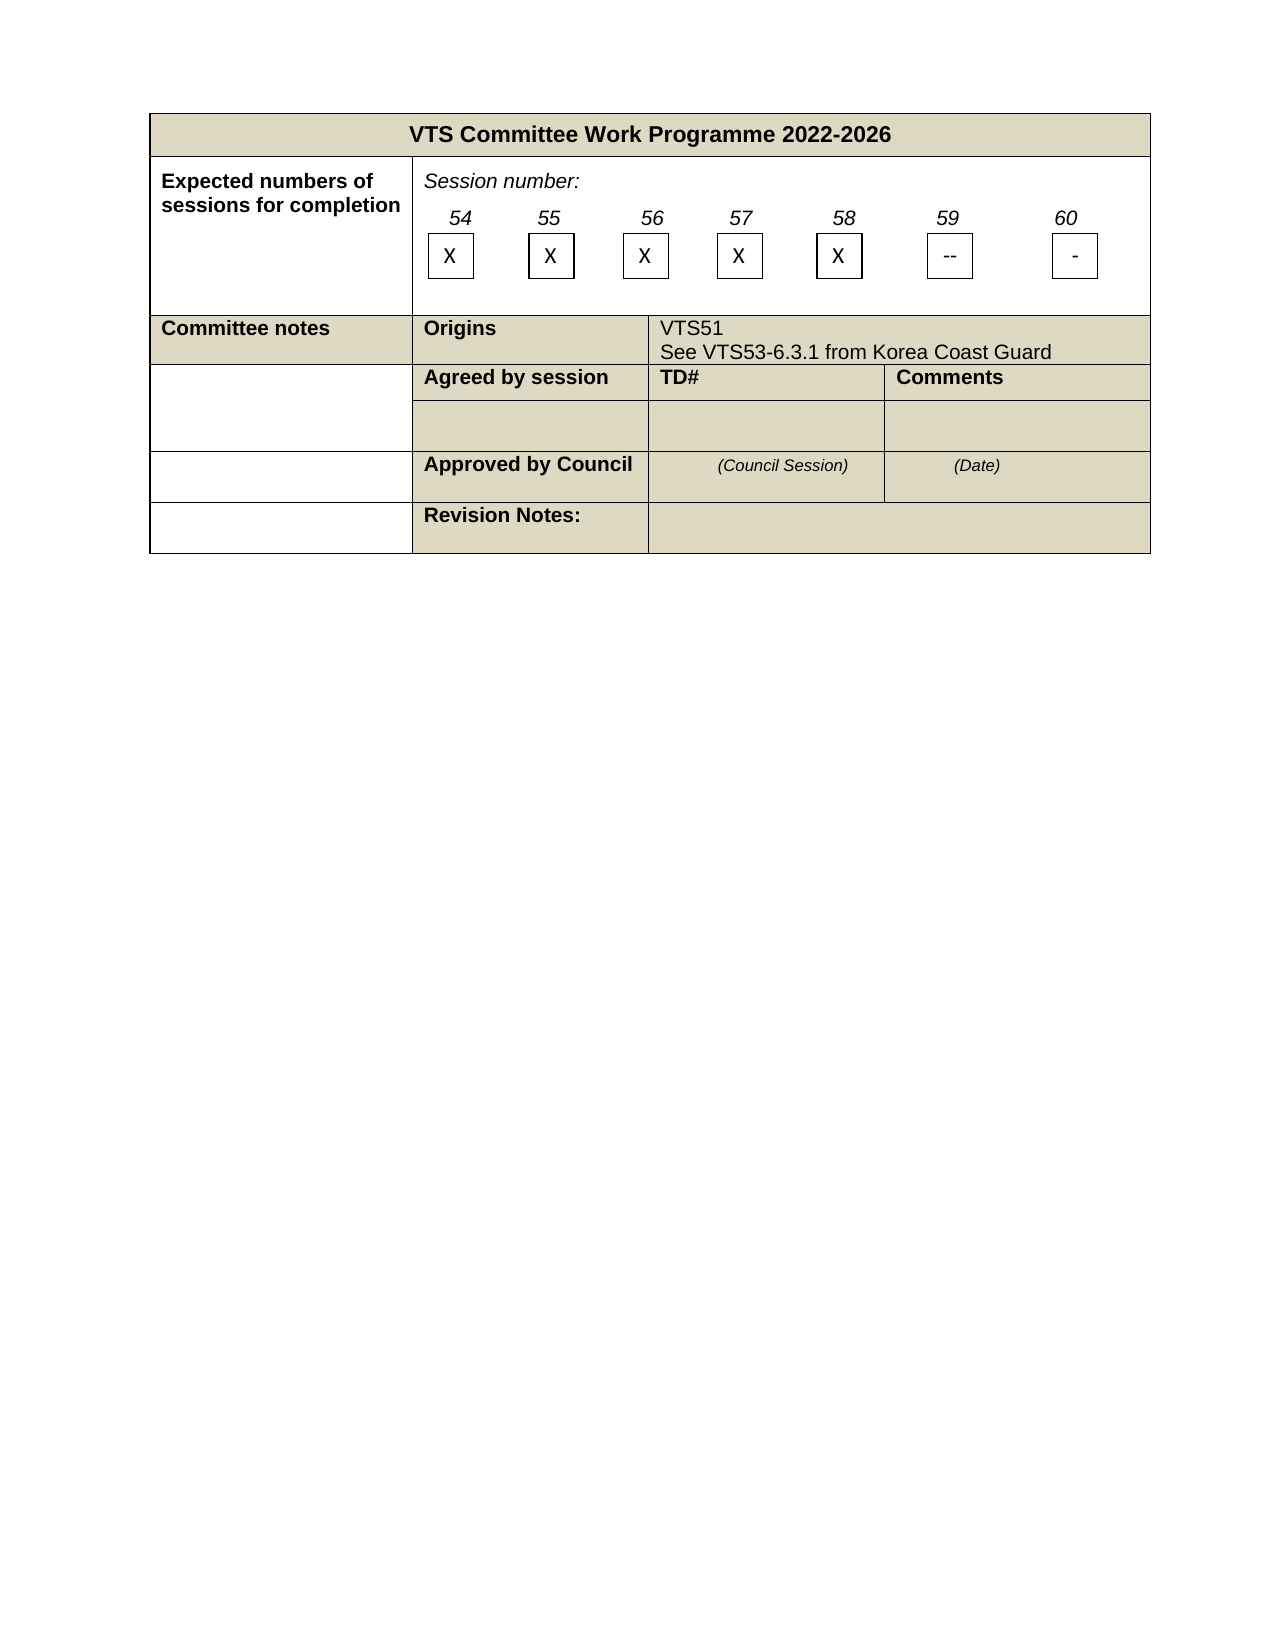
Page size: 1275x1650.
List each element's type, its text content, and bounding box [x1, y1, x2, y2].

table_cell Session number: 54 55 56 57 58 59 60 [413, 157, 1150, 315]
table_cell Agreed by session [413, 365, 648, 400]
table_cell [151, 452, 412, 502]
table_cell [413, 401, 648, 451]
table_cell [649, 401, 884, 451]
table_cell [885, 401, 1150, 451]
table_cell Expected numbers of sessions for completion [151, 157, 412, 315]
table_cell (Date) [885, 452, 1150, 502]
table_cell TD# [649, 365, 884, 400]
table_cell Committee notes [151, 316, 412, 364]
table_cell Approved by Council [413, 452, 648, 502]
table_cell Revision Notes: [413, 503, 648, 553]
table_cell VTS51 See VTS53-6.3.1 from Korea Coast Guard [649, 316, 1150, 364]
table_cell [649, 503, 1150, 553]
table_cell [151, 365, 412, 451]
table_cell Origins [413, 316, 648, 364]
table_cell [151, 503, 412, 553]
table_cell (Council Session) [649, 452, 884, 502]
table_header VTS Committee Work Programme 2022-2026 [151, 114, 1150, 156]
table_cell Comments [885, 365, 1150, 400]
